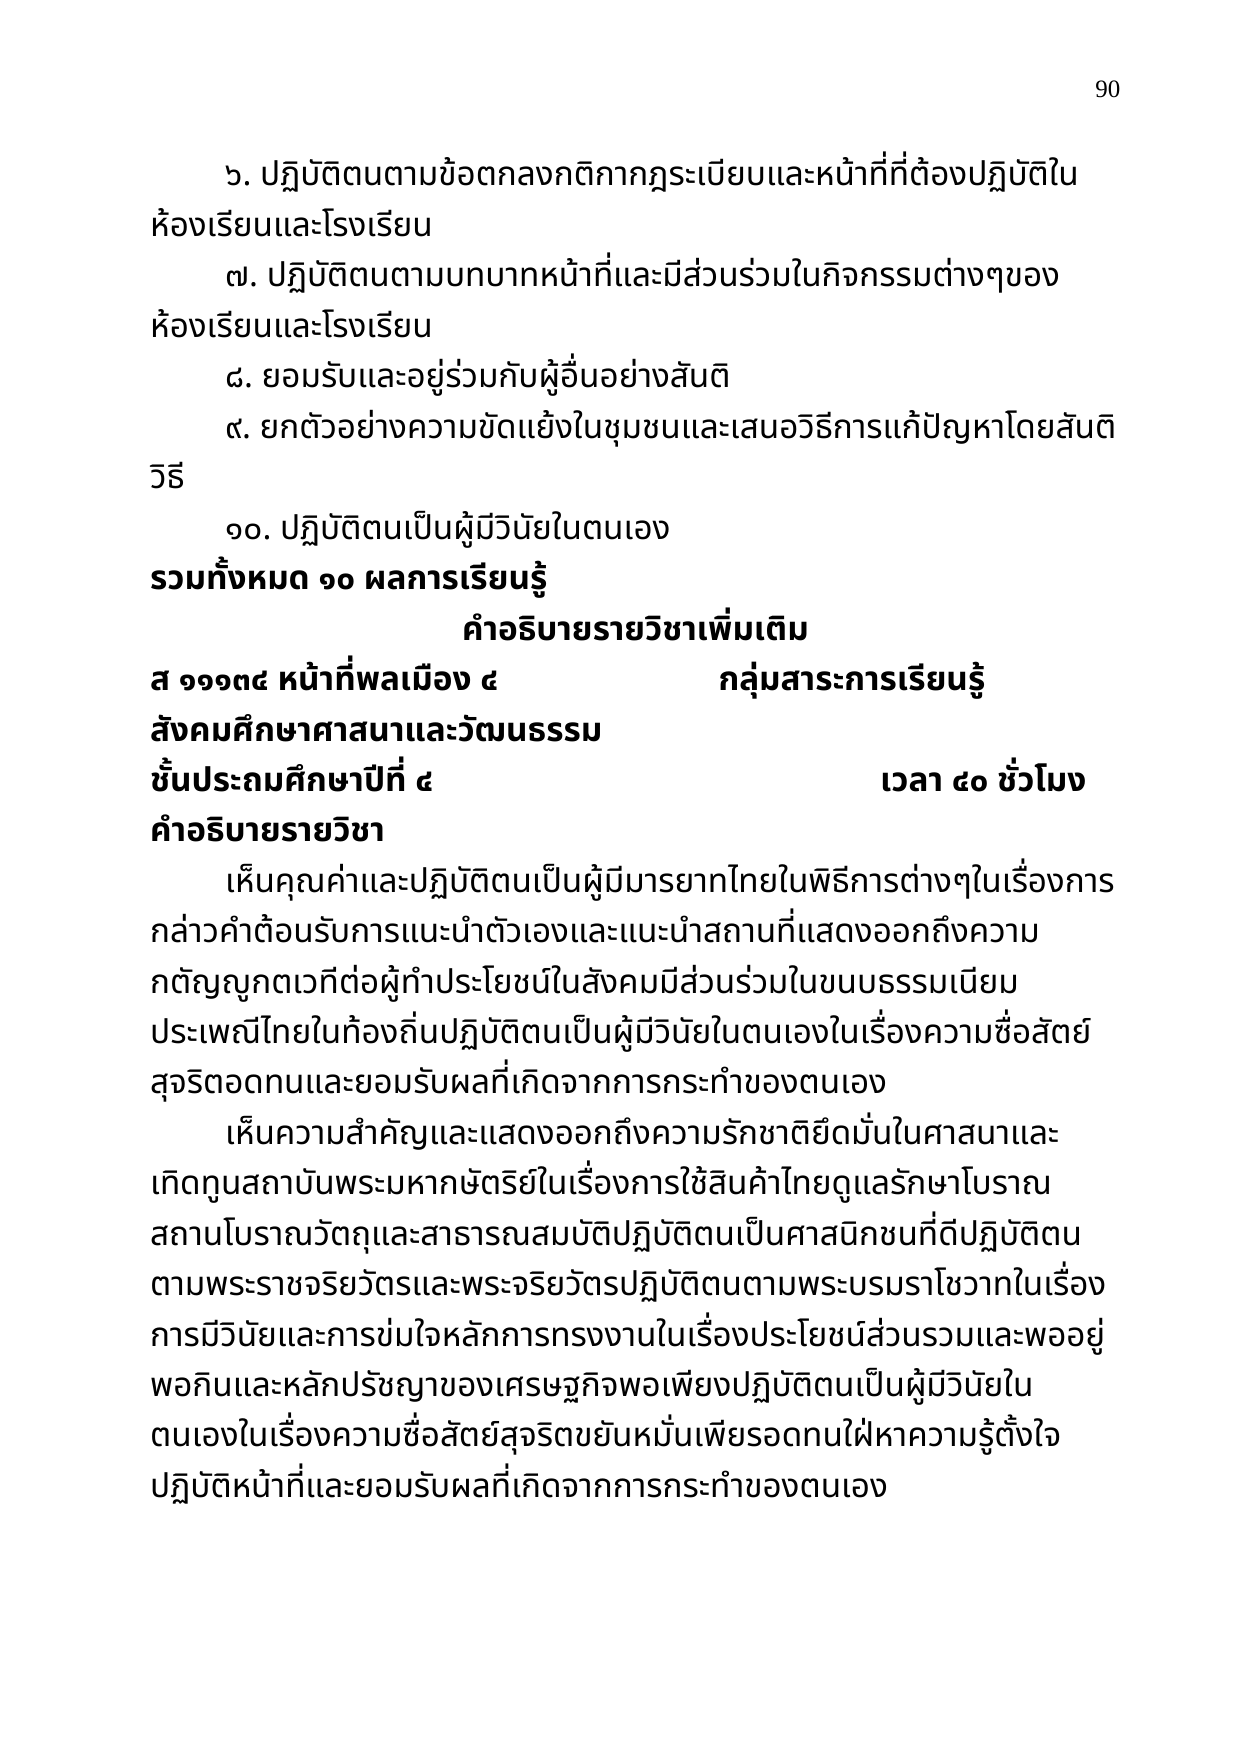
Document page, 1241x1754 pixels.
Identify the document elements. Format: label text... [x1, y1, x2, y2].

text ๑๐. ปฏิบัติตนเป็นผู้มีวินัยในตนเอง [150, 504, 1120, 554]
text คำอธิบายรายวิชา [150, 806, 1120, 857]
text ๗. ปฏิบัติตนตามบทบาทหน้าที่และมีส่วนร่วมในกิจกรรมต่างๆของห้องเรียนและโรงเรียน [150, 251, 1120, 352]
text ส ๑๑๑๓๔ หน้าที่พลเมือง ๔ กลุ่มสาระการเรียนรู้สังคมศึกษาศาสนาและวัฒนธรรม [150, 655, 1120, 756]
text เห็นความสำคัญและแสดงออกถึงความรักชาติยึดมั่นในศาสนาและเทิดทูนสถาบันพระมหากษัตริย์ในเรื่องการใช้สินค้าไทยดูแลรักษาโบราณสถานโบราณวัตถุและสาธารณสมบัติปฏิบัติตนเป็นศาสนิกชนที่ดีปฏิบัติตนตามพระราชจริยวัตรและพระจริยวัตรปฏิบัติตนตามพระบรมราโชวาทในเรื่องการมีวินัยและการข่มใจหลักการทรงงานในเรื่องประโยชน์ส่วนรวมและพออยู่พอกินและหลักปรัชญาของเศรษฐกิจพอเพียงปฏิบัติตนเป็นผู้มีวินัยในตนเองในเรื่องความซื่อสัตย์สุจริตขยันหมั่นเพียรอดทนใฝ่หาความรู้ตั้งใจปฏิบัติหน้าที่และยอมรับผลที่เกิดจากการกระทำของตนเอง [150, 1109, 1120, 1512]
text ๖. ปฏิบัติตนตามข้อตกลงกติกากฎระเบียบและหน้าที่ที่ต้องปฏิบัติในห้องเรียนและโรงเรียน [150, 150, 1120, 251]
text รวมทั้งหมด ๑๐ ผลการเรียนรู้ [150, 554, 1120, 605]
text เห็นคุณค่าและปฏิบัติตนเป็นผู้มีมารยาทไทยในพิธีการต่างๆในเรื่องการกล่าวคำต้อนรับการแนะนำตัวเองและแนะนำสถานที่แสดงออกถึงความกตัญญูกตเวทีต่อผู้ทำประโยชน์ในสังคมมีส่วนร่วมในขนบธรรมเนียมประเพณีไทยในท้องถิ่นปฏิบัติตนเป็นผู้มีวินัยในตนเองในเรื่องความซื่อสัตย์สุจริตอดทนและยอมรับผลที่เกิดจากการกระทำของตนเอง [150, 857, 1120, 1109]
text ๙. ยกตัวอย่างความขัดแย้งในชุมชนและเสนอวิธีการแก้ปัญหาโดยสันติวิธี [150, 403, 1120, 504]
text ๘. ยอมรับและอยู่ร่วมกับผู้อื่นอย่างสันติ [150, 352, 1120, 403]
text คำอธิบายรายวิชาเพิ่มเติม [150, 605, 1120, 655]
text ชั้นประถมศึกษาปีที่ ๔ เวลา ๔๐ ชั่วโมง [150, 756, 1120, 806]
